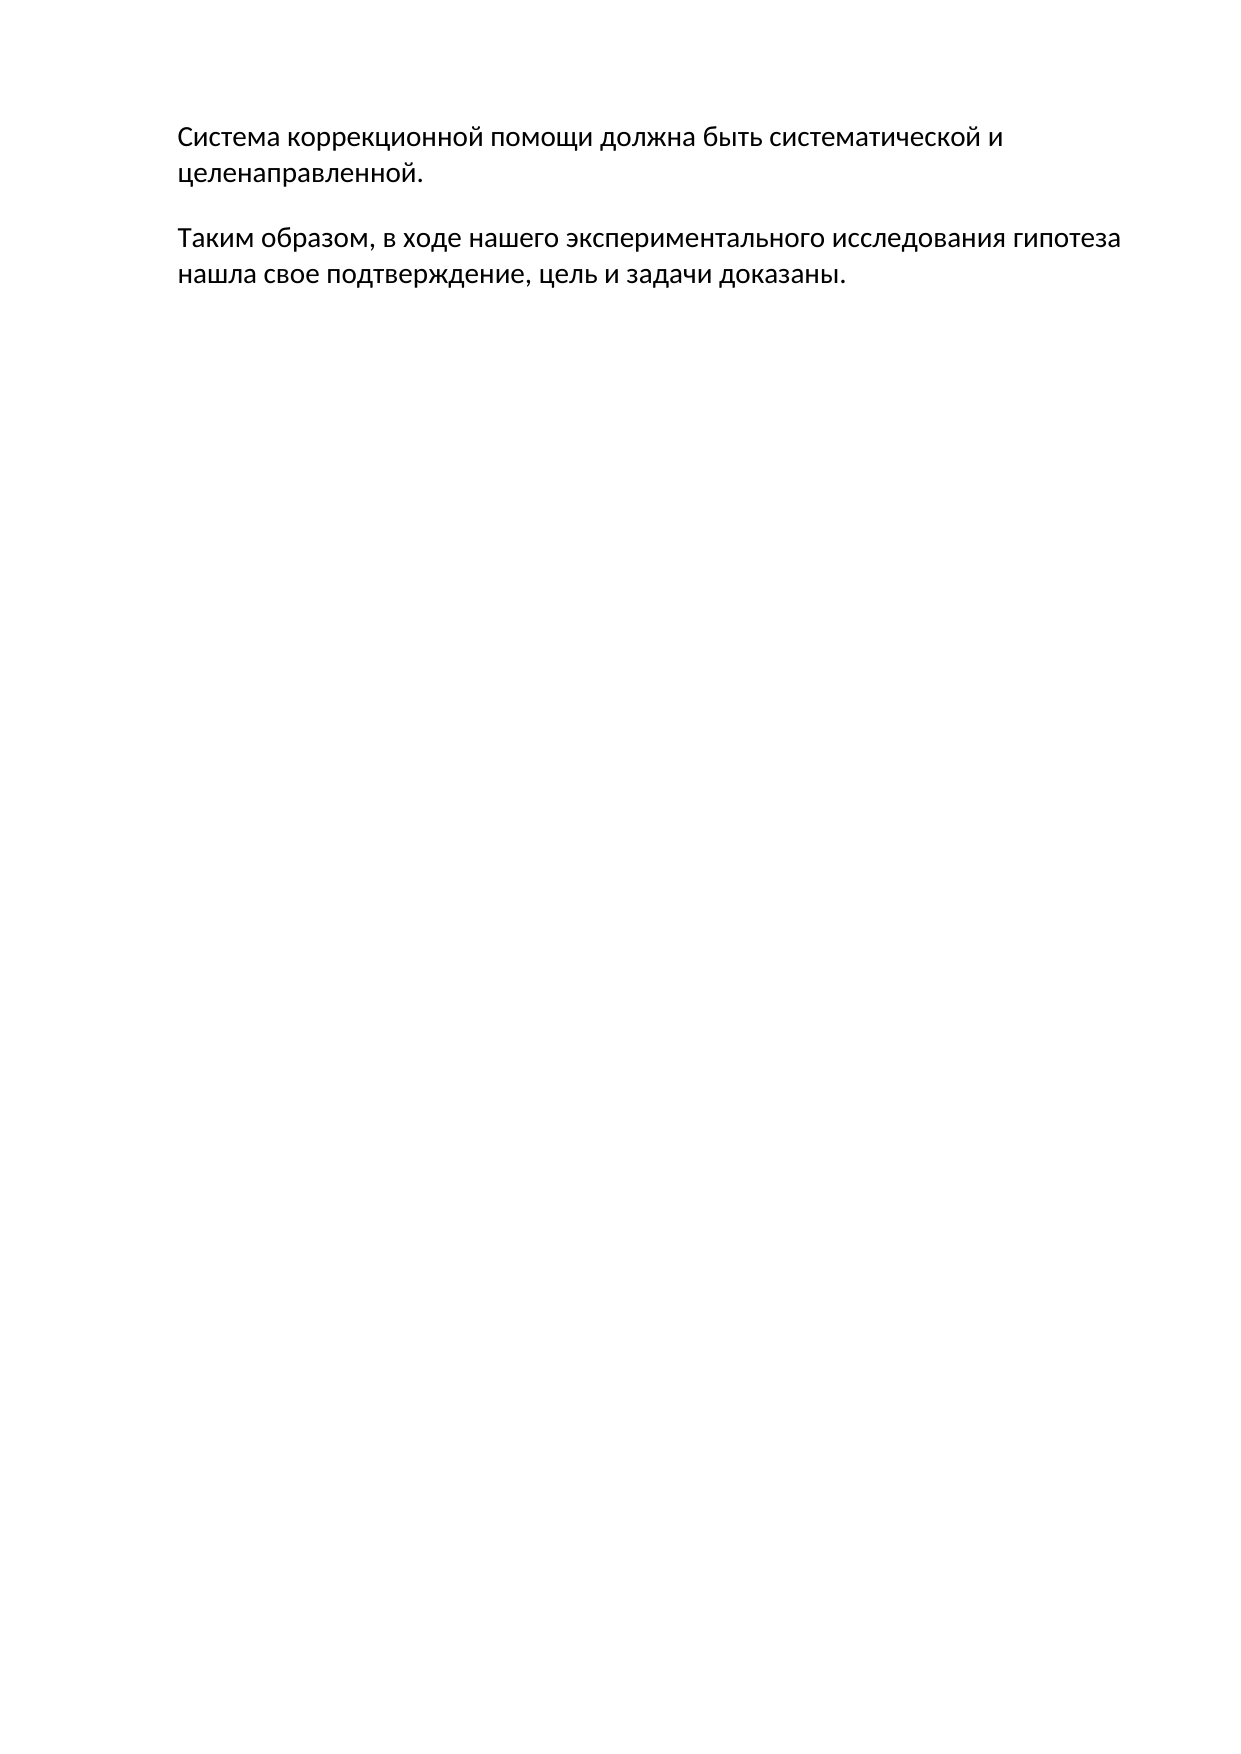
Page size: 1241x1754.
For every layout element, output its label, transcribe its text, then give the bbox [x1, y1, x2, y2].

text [177, 118, 1152, 189]
text Таким образом, в ходе нашего экспериментального исследования гипотеза нашла свое подтверждение, цель и задачи доказаны. [177, 219, 1152, 290]
